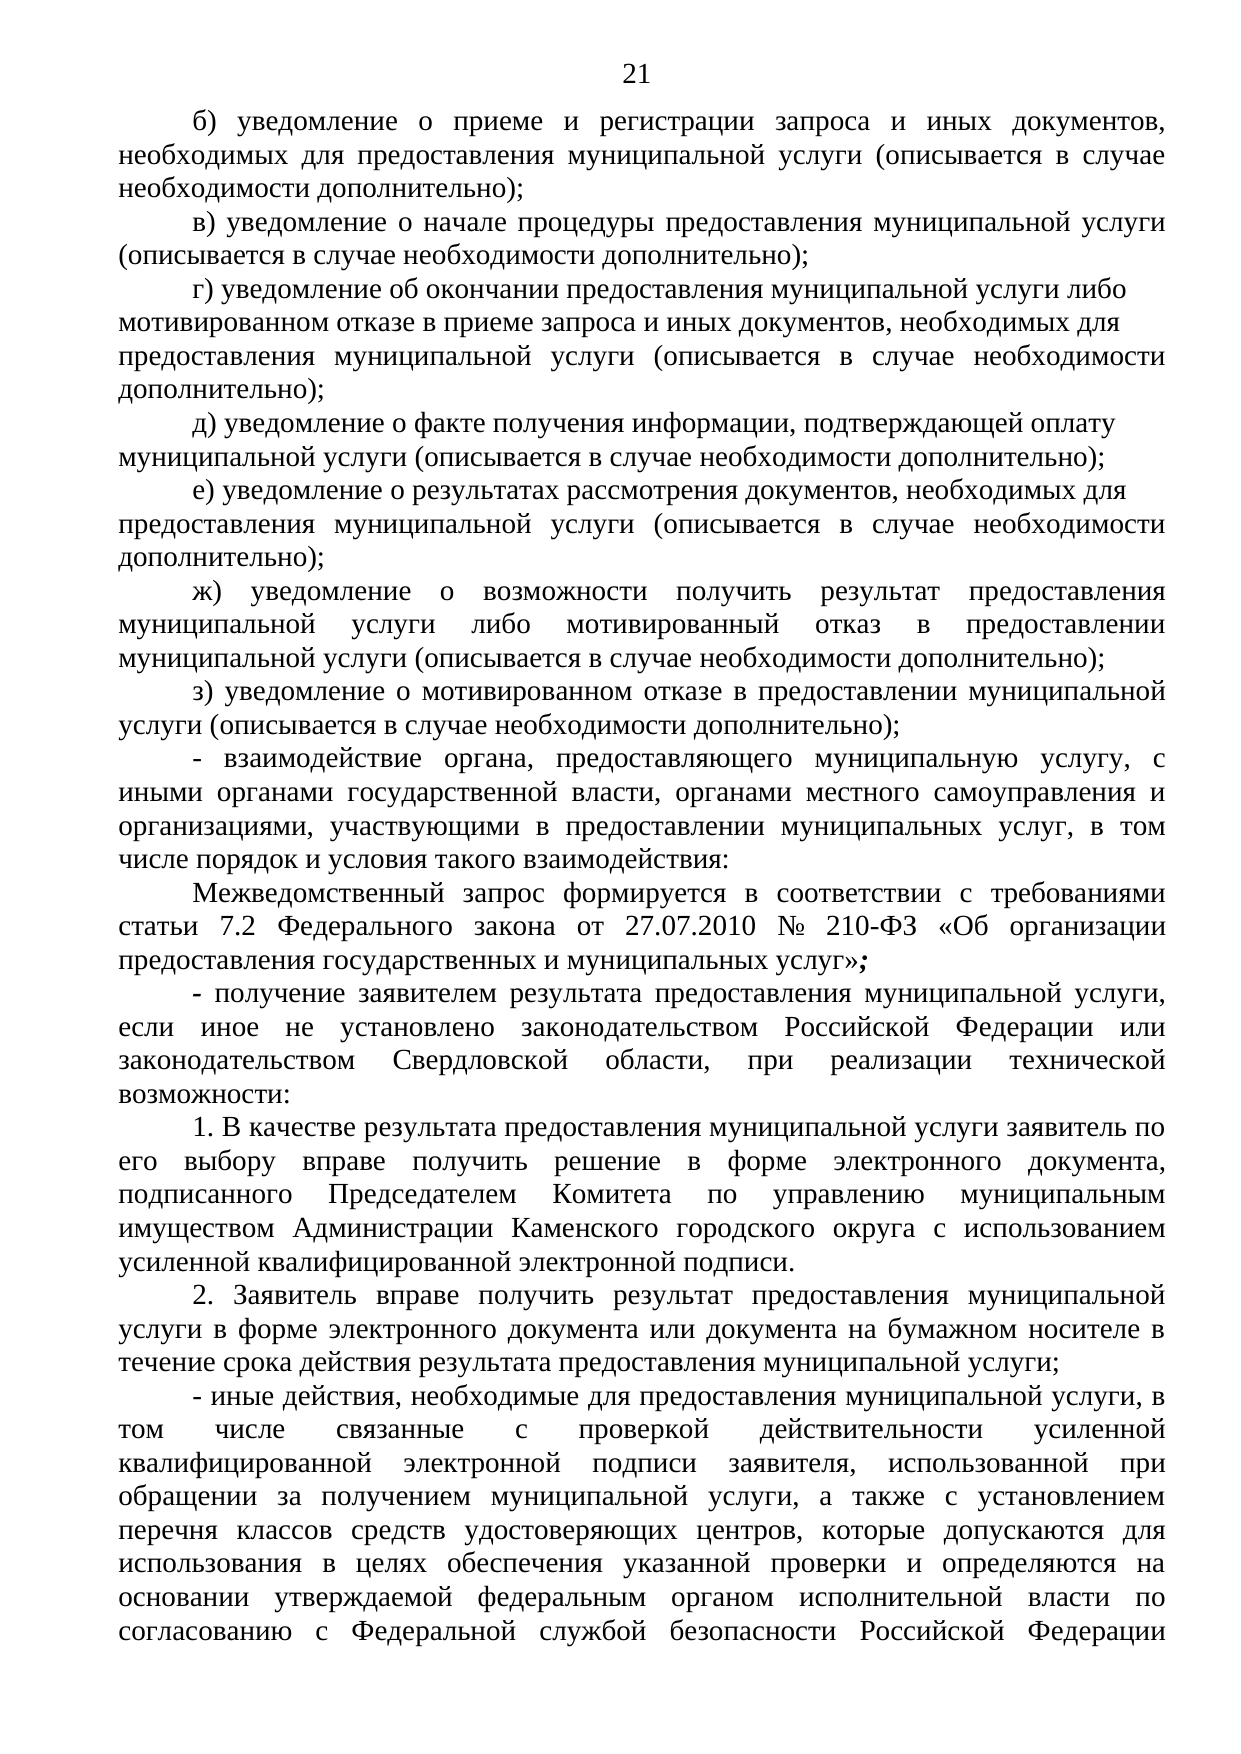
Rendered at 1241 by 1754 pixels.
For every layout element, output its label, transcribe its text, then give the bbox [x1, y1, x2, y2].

text - взаимодействие органа, предоставляющего муниципальную услугу, с иными органами государственной власти, органами местного самоуправления и организациями, участвующими в предоставлении муниципальных услуг, в том числе порядок и условия такого взаимодействия: [118, 741, 1167, 875]
text 2. Заявитель вправе получить результат предоставления муниципальной услуги в форме электронного документа или документа на бумажном носителе в течение срока действия результата предоставления муниципальной услуги; [118, 1277, 1167, 1378]
text Межведомственный запрос формируется в соответствии с требованиями статьи 7.2 Федерального закона от 27.07.2010 № 210-ФЗ «Об организации предоставления государственных и муниципальных услуг»; [118, 875, 1167, 975]
text в) уведомление о начале процедуры предоставления муниципальной услуги (описывается в случае необходимости дополнительно); [118, 204, 1167, 271]
text - получение заявителем результата предоставления муниципальной услуги, если иное не установлено законодательством Российской Федерации или законодательством Свердловской области, при реализации технической возможности: [118, 975, 1167, 1109]
text г) уведомление об окончании предоставления муниципальной услуги либо [118, 271, 1167, 304]
text з) уведомление о мотивированном отказе в предоставлении муниципальной услуги (описывается в случае необходимости дополнительно); [118, 673, 1167, 741]
text предоставления муниципальной услуги (описывается в случае необходимости дополнительно); [118, 338, 1167, 405]
text 1. В качестве результата предоставления муниципальной услуги заявитель по его выбору вправе получить решение в форме электронного документа, подписанного Председателем Комитета по управлению муниципальным имуществом Администрации Каменского городского округа с использованием усиленной квалифицированной электронной подписи. [118, 1109, 1167, 1277]
text предоставления муниципальной услуги (описывается в случае необходимости дополнительно); [118, 506, 1167, 573]
text мотивированном отказе в приеме запроса и иных документов, необходимых для [118, 304, 1167, 338]
text б) уведомление о приеме и регистрации запроса и иных документов, необходимых для предоставления муниципальной услуги (описывается в случае необходимости дополнительно); [118, 103, 1167, 204]
text ж) уведомление о возможности получить результат предоставления муниципальной услуги либо мотивированный отказ в предоставлении муниципальной услуги (описывается в случае необходимости дополнительно); [118, 573, 1167, 673]
text д) уведомление о факте получения информации, подтверждающей оплату [118, 405, 1167, 439]
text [118, 1378, 1167, 1646]
text муниципальной услуги (описывается в случае необходимости дополнительно); [118, 439, 1167, 472]
text е) уведомление о результатах рассмотрения документов, необходимых для [118, 472, 1167, 506]
